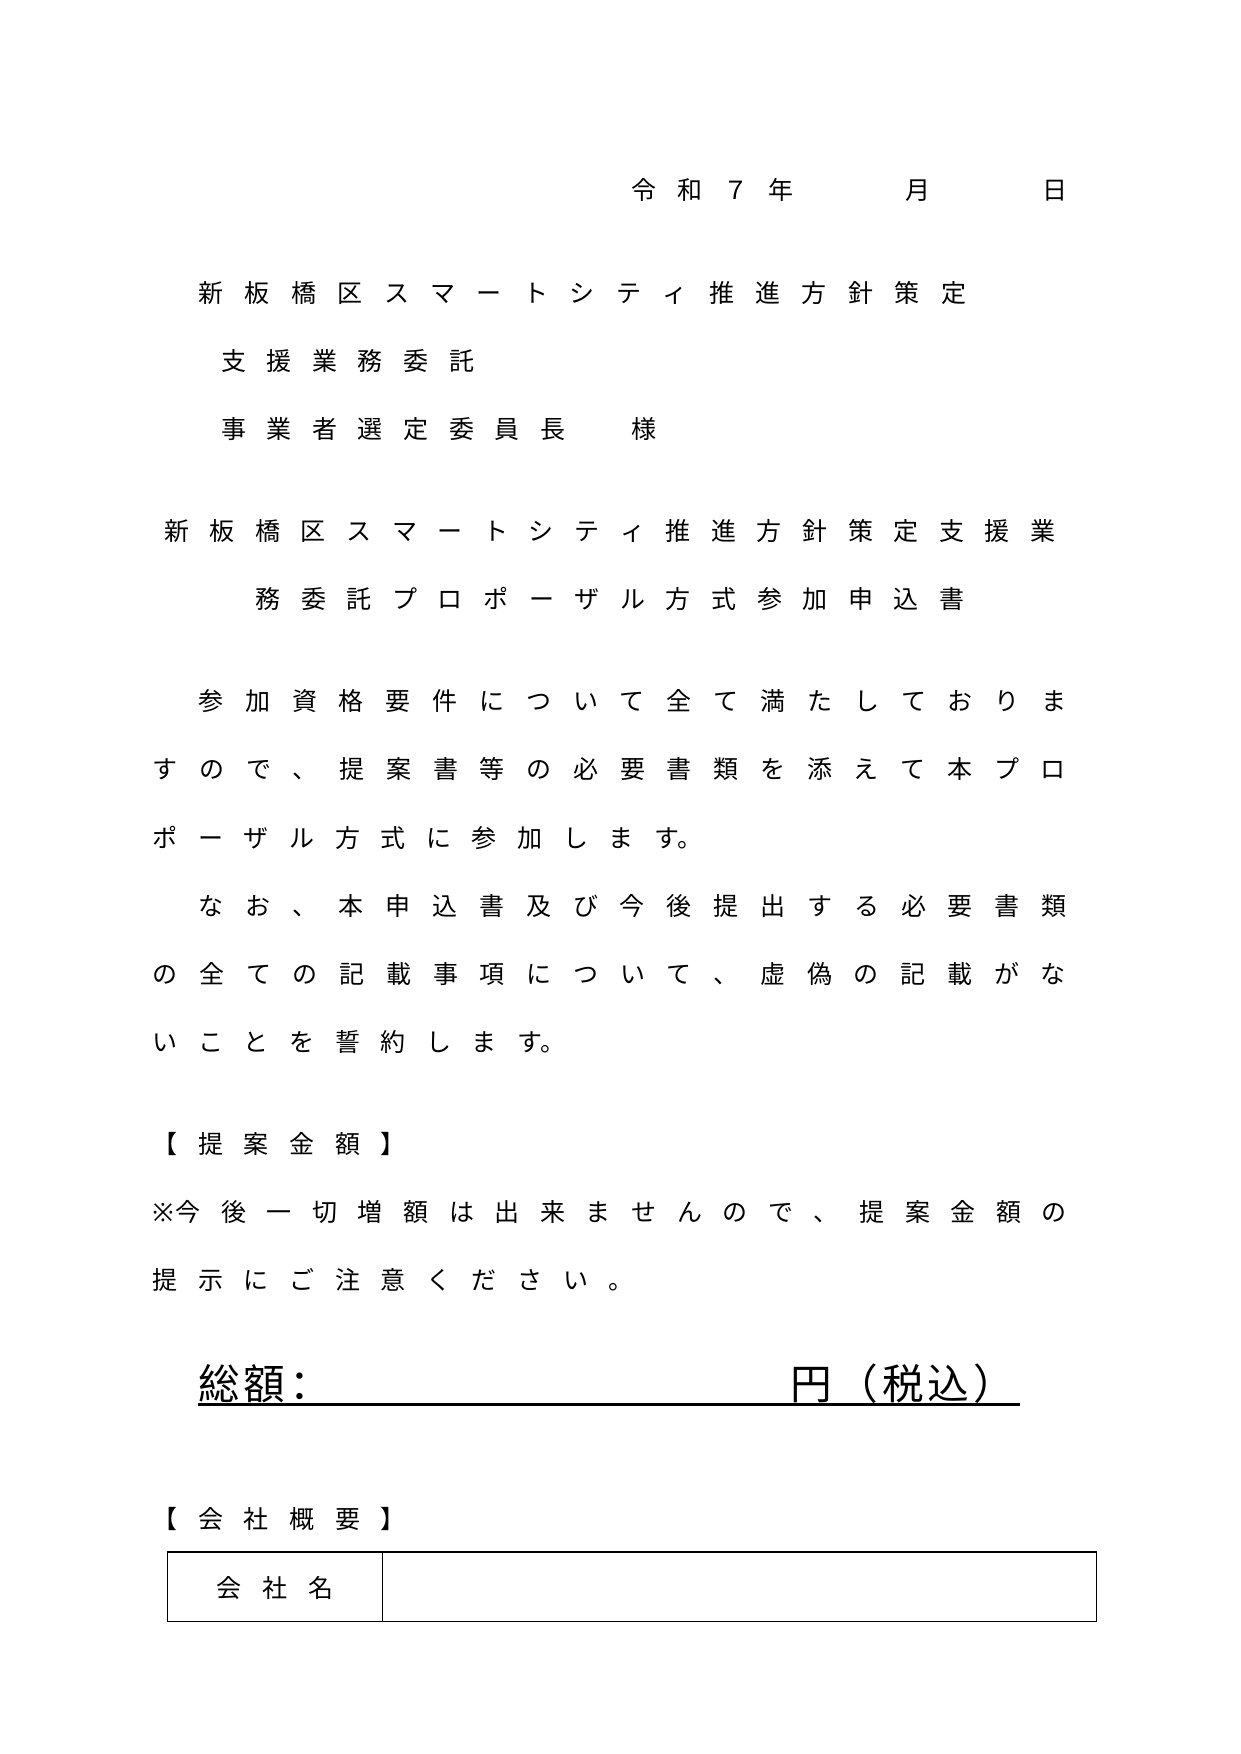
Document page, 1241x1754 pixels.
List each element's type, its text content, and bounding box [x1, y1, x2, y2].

table_header [383, 1553, 1096, 1621]
text 総額： 円（税込） [152, 1347, 1088, 1415]
text 参加資格要件について全て満たしておりますので、提案書等の必要書類を添えて本プロポーザル方式に参加します。 [152, 666, 1088, 870]
text 令和７年 月 日 [152, 155, 1088, 223]
text 【会社概要】 [152, 1483, 1088, 1551]
text 事業者選定委員長 様 [198, 393, 987, 461]
table_header 会社名 [168, 1553, 382, 1621]
text 【提案金額】 [152, 1109, 1088, 1177]
text 新板橋区スマートシティ推進方針策定支援業務委託プロポーザル方式参加申込書 [152, 496, 1088, 632]
text 新板橋区スマートシティ推進方針策定支援業務委託 [175, 257, 987, 393]
text なお、本申込書及び今後提出する必要書類の全ての記載事項について、虚偽の記載がないことを誓約します。 [152, 870, 1088, 1074]
text ※今後一切増額は出来ませんので、提案金額の提示にご注意ください。 [152, 1177, 1088, 1313]
